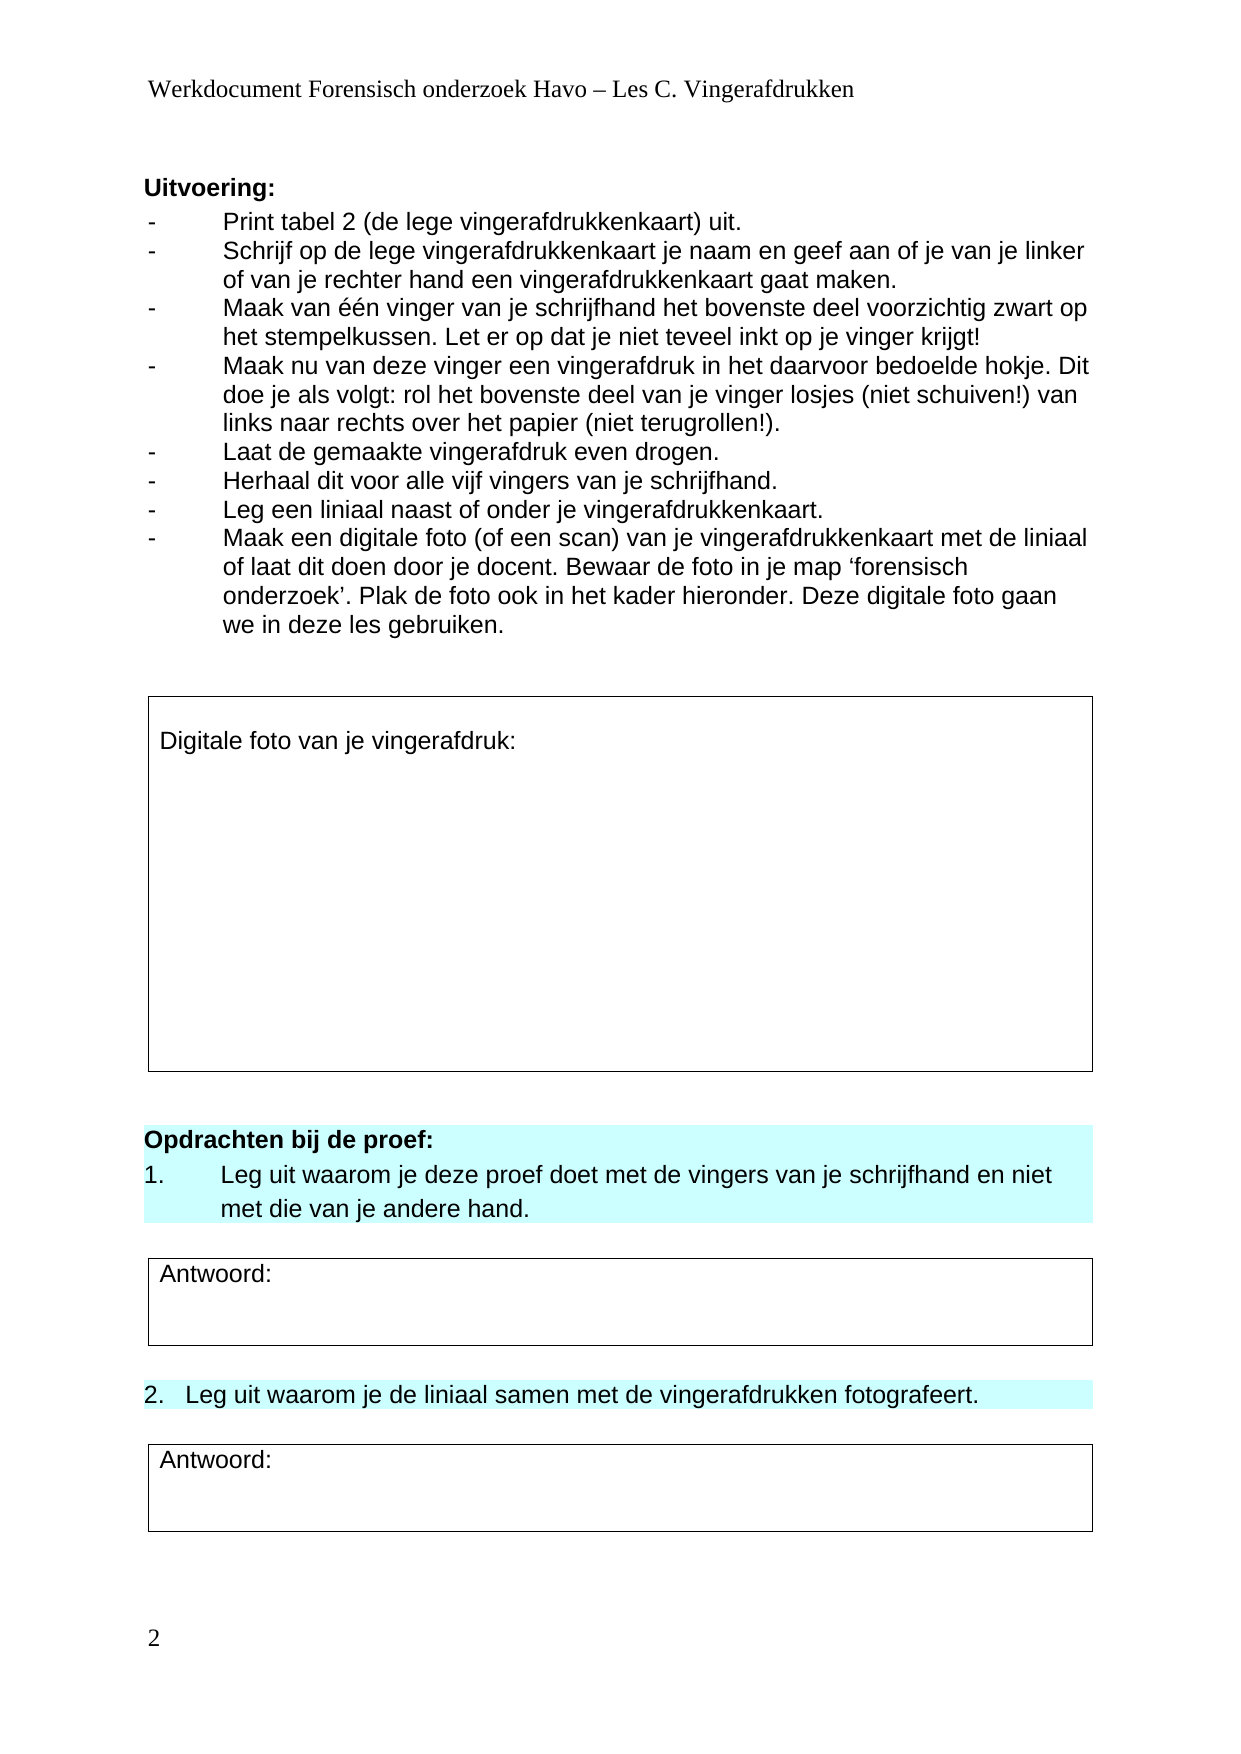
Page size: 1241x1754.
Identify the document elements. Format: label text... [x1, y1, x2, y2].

text - Maak nu van deze vinger een vingerafdruk in het daarvoor bedoelde hokje. Dit doe je als volgt: rol het bovenste deel van je vinger losjes (niet schuiven!) van links naar rechts over het papier (niet terugrollen!). [148, 351, 1093, 437]
text Opdrachten bij de proef: [144, 1125, 1093, 1154]
text - Print tabel 2 (de lege vingerafdrukkenkaart) uit. [148, 207, 1093, 236]
text - Maak een digitale foto (of een scan) van je vingerafdrukkenkaart met de liniaal of laat dit doen door je docent. Bewaar de foto in je map ‘forensisch onderzoek’. Plak de foto ook in het kader hieronder. Deze digitale foto gaan we in deze les gebruiken. [148, 523, 1093, 638]
text 2. Leg uit waarom je de liniaal samen met de vingerafdrukken fotografeert. [144, 1380, 1093, 1409]
table_header Antwoord: [149, 1259, 1092, 1345]
text - Laat de gemaakte vingerafdruk even drogen. [148, 437, 1093, 466]
table_header Digitale foto van je vingerafdruk: [149, 697, 1092, 1071]
text - Schrijf op de lege vingerafdrukkenkaart je naam en geef aan of je van je linker of van je rechter hand een vingerafdrukkenkaart gaat maken. [148, 236, 1093, 293]
text Uitvoering: [144, 173, 1093, 201]
text 1. Leg uit waarom je deze proef doet met de vingers van je schrijfhand en niet met die van je andere hand. [144, 1160, 1093, 1223]
table_header Antwoord: [149, 1445, 1092, 1531]
text - Maak van één vinger van je schrijfhand het bovenste deel voorzichtig zwart op het stempelkussen. Let er op dat je niet teveel inkt op je vinger krijgt! [148, 293, 1093, 351]
text - Leg een liniaal naast of onder je vingerafdrukkenkaart. [148, 494, 1093, 523]
text - Herhaal dit voor alle vijf vingers van je schrijfhand. [148, 466, 1093, 494]
